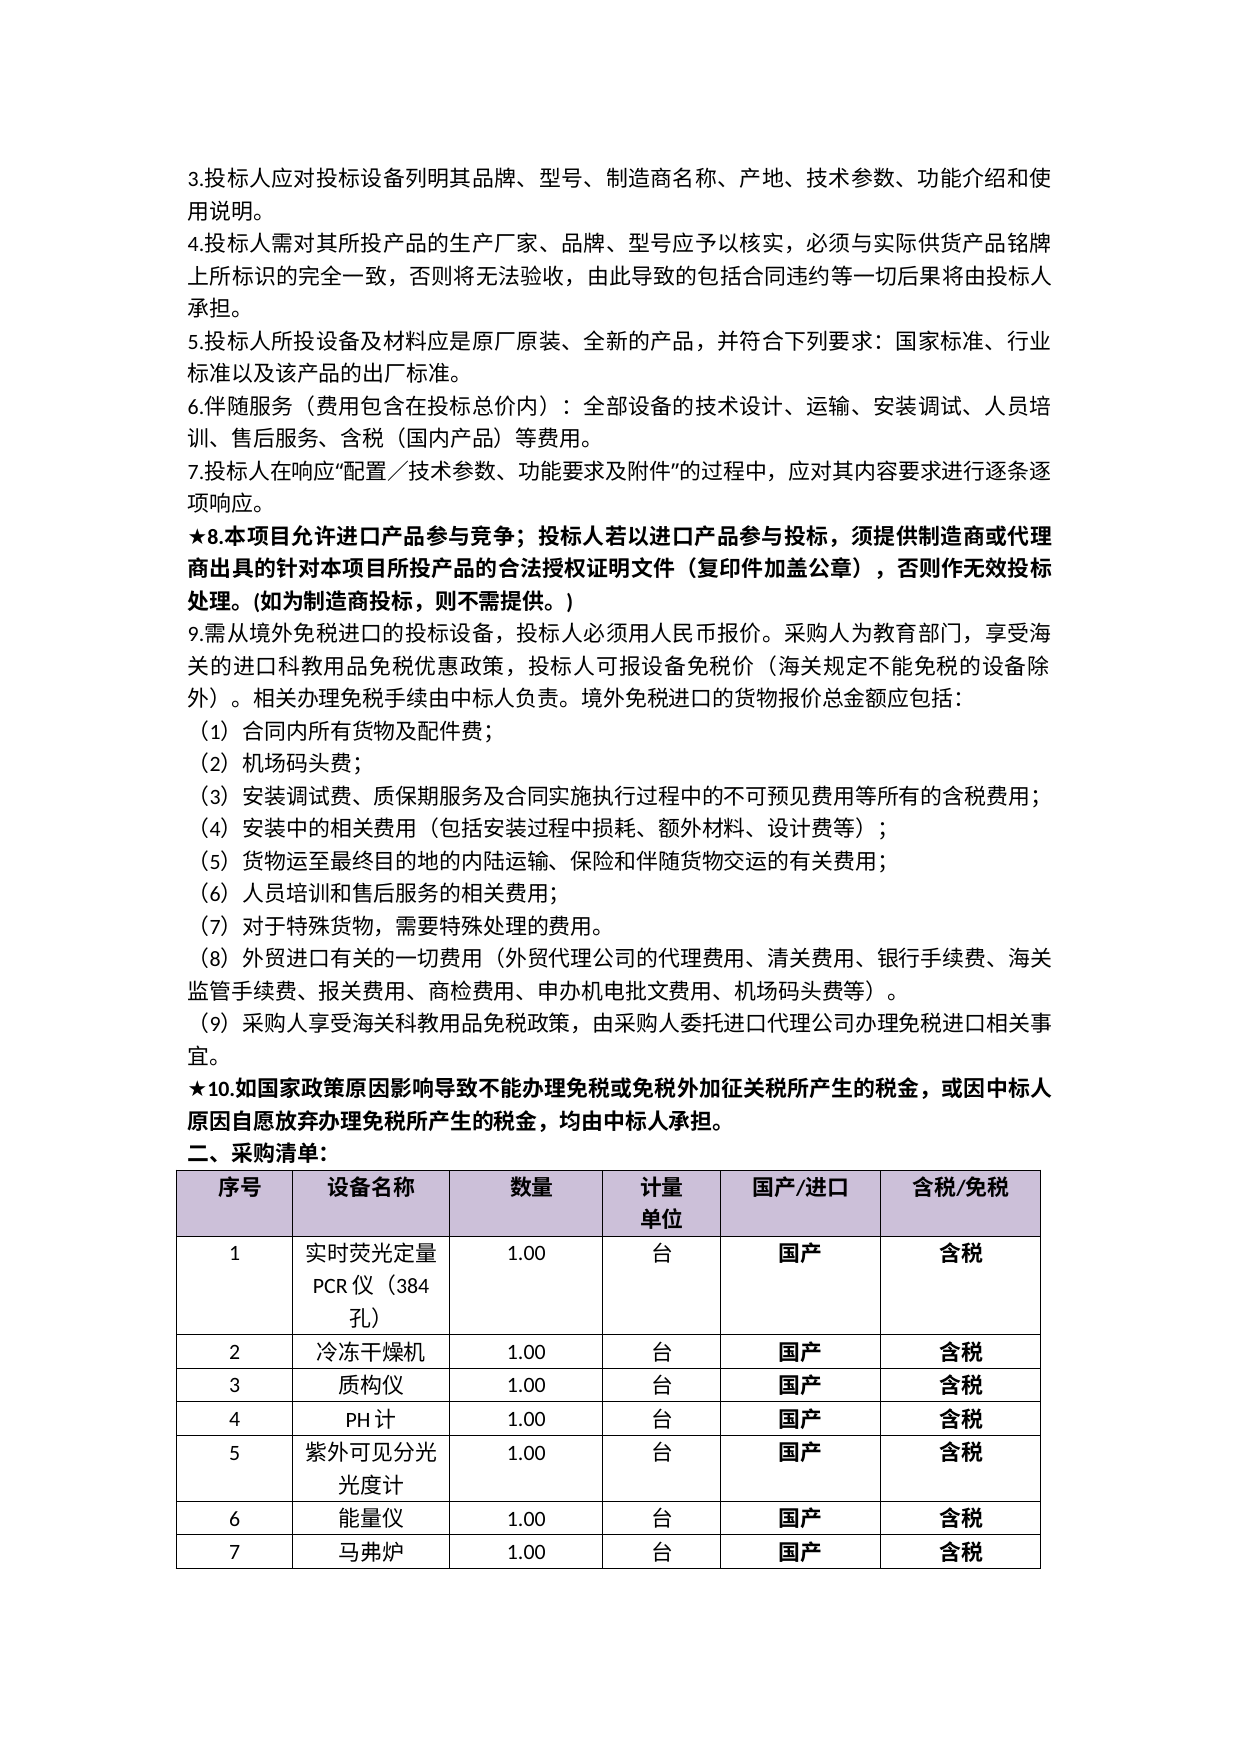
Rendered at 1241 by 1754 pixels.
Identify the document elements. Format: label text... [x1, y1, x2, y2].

text （9）采购人享受海关科教用品免税政策，由采购人委托进口代理公司办理免税进口相关事宜。 [187, 1007, 1053, 1072]
table_cell 含税 [881, 1237, 1040, 1334]
table_cell 含税 [881, 1402, 1040, 1435]
table_cell 含税 [881, 1436, 1040, 1501]
table_cell 含税 [881, 1369, 1040, 1401]
table_header 计量 单位 [603, 1171, 720, 1236]
table_cell 紫外可见分光光度计 [293, 1436, 449, 1501]
table_cell 能量仪 [293, 1502, 449, 1534]
table_cell 台 [603, 1335, 720, 1368]
text 7.投标人在响应“配置／技术参数、功能要求及附件”的过程中，应对其内容要求进行逐条逐项响应。 [187, 454, 1053, 519]
text 二、采购清单： [187, 1137, 1053, 1169]
table_cell 1.00 [450, 1436, 602, 1501]
text （5）货物运至最终目的地的内陆运输、保险和伴随货物交运的有关费用； [187, 844, 1053, 877]
table_cell 2 [177, 1335, 292, 1368]
table_header 设备名称 [293, 1171, 449, 1236]
table_cell 台 [603, 1369, 720, 1401]
table_cell 1.00 [450, 1335, 602, 1368]
table_header 数量 [450, 1171, 602, 1236]
text （3）安装调试费、质保期服务及合同实施执行过程中的不可预见费用等所有的含税费用； [187, 779, 1053, 812]
table_cell 台 [603, 1402, 720, 1435]
table_header 序号 [177, 1171, 292, 1236]
text （7）对于特殊货物，需要特殊处理的费用。 [187, 909, 1053, 942]
table_cell 1.00 [450, 1237, 602, 1334]
table_cell 含税 [881, 1502, 1040, 1534]
table_cell 1.00 [450, 1402, 602, 1435]
table_cell 1.00 [450, 1369, 602, 1401]
text 6.伴随服务（费用包含在投标总价内）：全部设备的技术设计、运输、安装调试、人员培训、售后服务、含税（国内产品）等费用。 [187, 389, 1053, 454]
text （1）合同内所有货物及配件费； [187, 714, 1053, 747]
text （6）人员培训和售后服务的相关费用； [187, 877, 1053, 909]
table_cell 4 [177, 1402, 292, 1435]
text 5.投标人所投设备及材料应是原厂原装、全新的产品，并符合下列要求：国家标准、行业标准以及该产品的出厂标准。 [187, 324, 1053, 389]
table_cell 国产 [721, 1335, 880, 1368]
table_cell 国产 [721, 1436, 880, 1501]
table_cell 台 [603, 1502, 720, 1534]
table_cell 1 [177, 1237, 292, 1334]
table_cell 实时荧光定量PCR仪（384孔） [293, 1237, 449, 1334]
table_header 国产/进口 [721, 1171, 880, 1236]
table_cell 6 [177, 1502, 292, 1534]
text 9.需从境外免税进口的投标设备，投标人必须用人民币报价。采购人为教育部门，享受海关的进口科教用品免税优惠政策，投标人可报设备免税价（海关规定不能免税的设备除外）。相关办理免税手续由中标人负责。境外免税进口的货物报价总金额应包括： [187, 617, 1053, 714]
text （4）安装中的相关费用（包括安装过程中损耗、额外材料、设计费等）； [187, 812, 1053, 844]
text ★8.本项目允许进口产品参与竞争；投标人若以进口产品参与投标，须提供制造商或代理商出具的针对本项目所投产品的合法授权证明文件（复印件加盖公章），否则作无效投标处理。(如为制造商投标，则不需提供。) [187, 519, 1053, 617]
table_cell 冷冻干燥机 [293, 1335, 449, 1368]
table_cell 台 [603, 1535, 720, 1568]
text （2）机场码头费； [187, 747, 1053, 779]
text ★10.如国家政策原因影响导致不能办理免税或免税外加征关税所产生的税金，或因中标人原因自愿放弃办理免税所产生的税金，均由中标人承担。 [187, 1072, 1053, 1137]
table_cell 7 [177, 1535, 292, 1568]
table_cell 5 [177, 1436, 292, 1501]
table_cell 台 [603, 1436, 720, 1501]
text （8）外贸进口有关的一切费用（外贸代理公司的代理费用、清关费用、银行手续费、海关监管手续费、报关费用、商检费用、申办机电批文费用、机场码头费等）。 [187, 942, 1053, 1007]
table_cell 1.00 [450, 1502, 602, 1534]
table_header 含税/免税 [881, 1171, 1040, 1236]
table_cell 含税 [881, 1535, 1040, 1568]
table_cell 国产 [721, 1502, 880, 1534]
table_cell 国产 [721, 1237, 880, 1334]
table_cell 国产 [721, 1369, 880, 1401]
table_cell 3 [177, 1369, 292, 1401]
table_cell 台 [603, 1237, 720, 1334]
table_cell 马弗炉 [293, 1535, 449, 1568]
table_cell 1.00 [450, 1535, 602, 1568]
table_cell 国产 [721, 1535, 880, 1568]
table_cell 含税 [881, 1335, 1040, 1368]
table_cell 国产 [721, 1402, 880, 1435]
text 4.投标人需对其所投产品的生产厂家、品牌、型号应予以核实，必须与实际供货产品铭牌上所标识的完全一致，否则将无法验收，由此导致的包括合同违约等一切后果将由投标人承担。 [187, 227, 1053, 324]
table_cell PH计 [293, 1402, 449, 1435]
text 3.投标人应对投标设备列明其品牌、型号、制造商名称、产地、技术参数、功能介绍和使用说明。 [187, 162, 1053, 227]
table_cell 质构仪 [293, 1369, 449, 1401]
